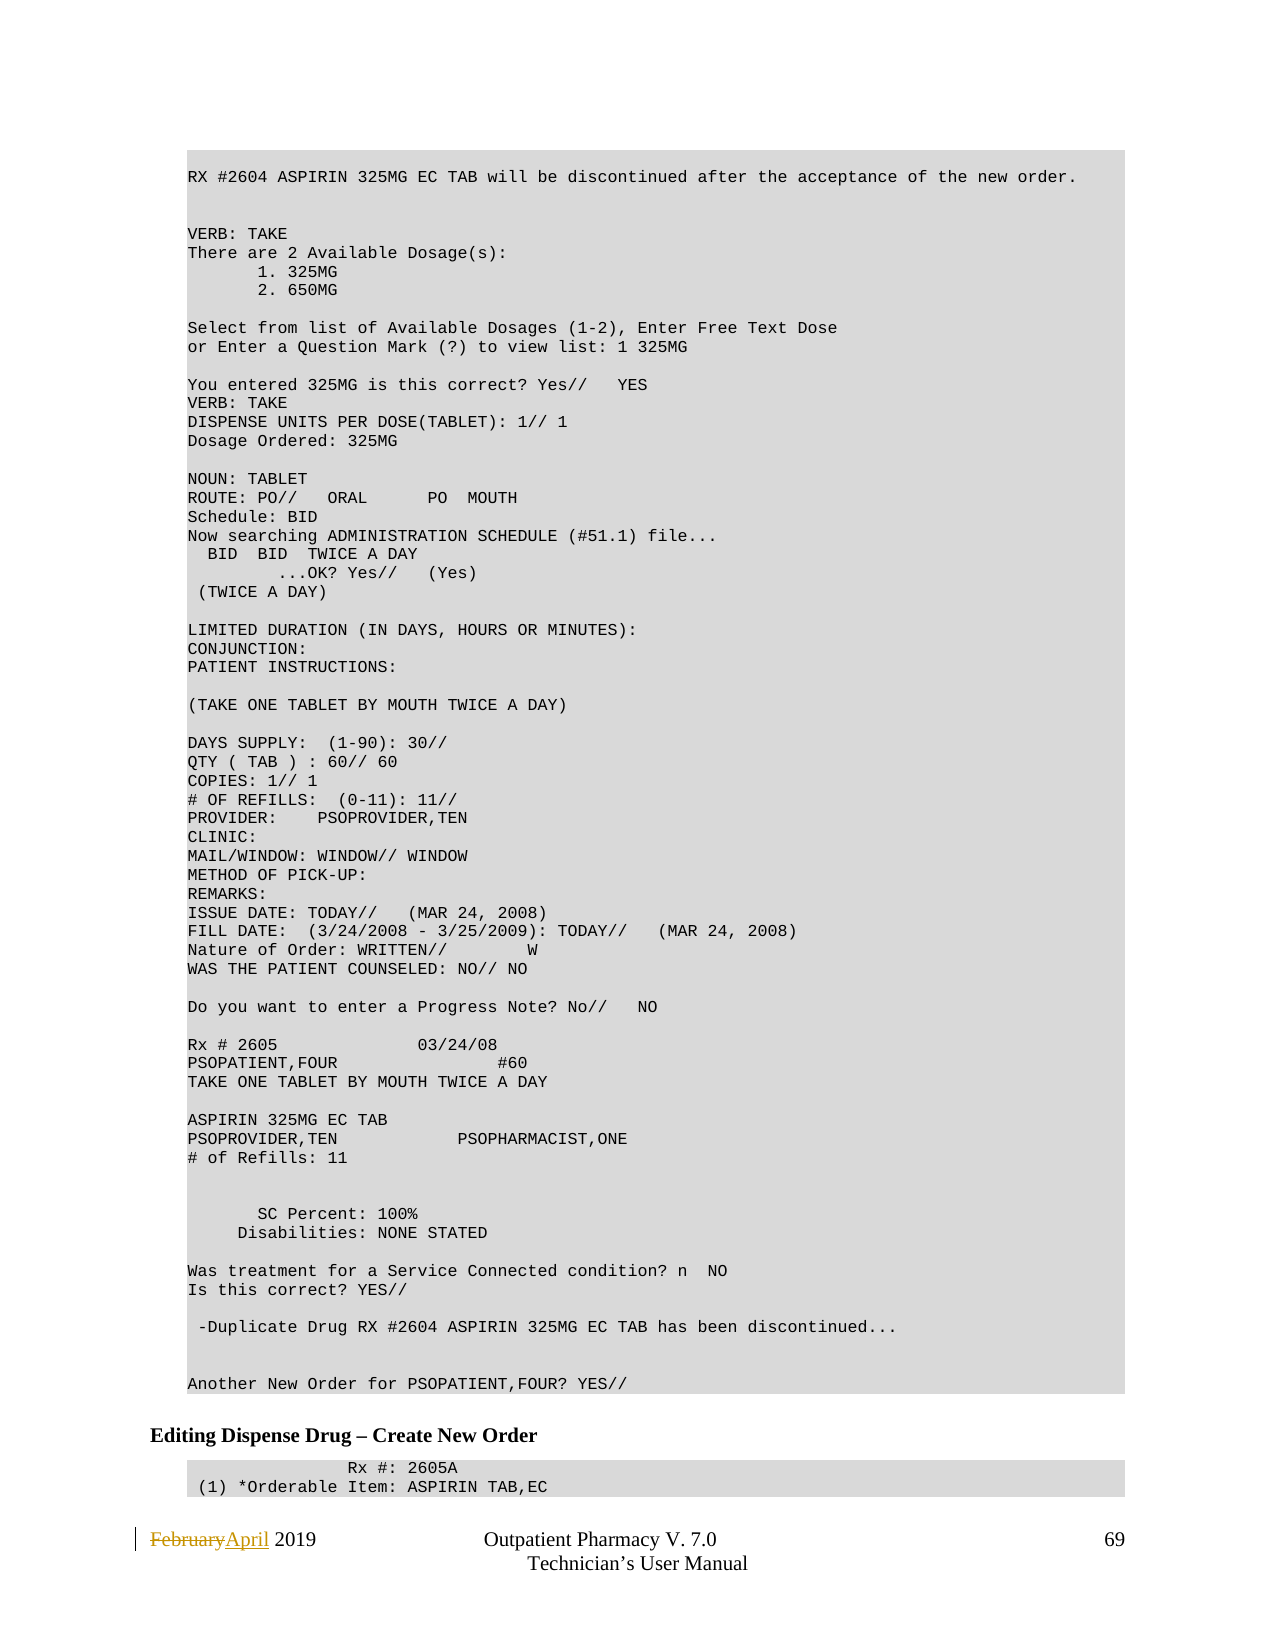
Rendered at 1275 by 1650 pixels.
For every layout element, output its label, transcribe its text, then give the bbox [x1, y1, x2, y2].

text -Duplicate Drug RX #2604 ASPIRIN 325MG EC TAB has been discontinued... [187, 1319, 1125, 1338]
text Do you want to enter a Progress Note? No// NO [187, 998, 1125, 1017]
text Was treatment for a Service Connected condition? n NO [187, 1262, 1125, 1281]
text Rx # 2605 03/24/08 [187, 1036, 1125, 1055]
text Schedule: BID [187, 508, 1125, 527]
text Dosage Ordered: 325MG [187, 433, 1125, 452]
text 2. 650MG [187, 282, 1125, 301]
text # of Refills: 11 [187, 1149, 1125, 1168]
text Nature of Order: WRITTEN// W [187, 942, 1125, 961]
text (TAKE ONE TABLET BY MOUTH TWICE A DAY) [187, 697, 1125, 716]
text (TWICE A DAY) [187, 584, 1125, 602]
text Is this correct? YES// [187, 1281, 1125, 1300]
text MAIL/WINDOW: WINDOW// WINDOW [187, 848, 1125, 866]
text TAKE ONE TABLET BY MOUTH TWICE A DAY [187, 1074, 1125, 1093]
text ASPIRIN 325MG EC TAB [187, 1112, 1125, 1130]
text COPIES: 1// 1 [187, 772, 1125, 791]
text ISSUE DATE: TODAY// (MAR 24, 2008) [187, 904, 1125, 923]
text Now searching ADMINISTRATION SCHEDULE (#51.1) file... [187, 527, 1125, 546]
text DISPENSE UNITS PER DOSE(TABLET): 1// 1 [187, 414, 1125, 433]
text # OF REFILLS: (0-11): 11// [187, 791, 1125, 810]
text There are 2 Available Dosage(s): [187, 244, 1125, 263]
text VERB: TAKE [187, 395, 1125, 414]
text WAS THE PATIENT COUNSELED: NO// NO [187, 961, 1125, 979]
text METHOD OF PICK-UP: [187, 866, 1125, 885]
text You entered 325MG is this correct? Yes// YES [187, 376, 1125, 395]
text 1. 325MG [187, 263, 1125, 282]
text ...OK? Yes// (Yes) [187, 565, 1125, 584]
text CLINIC: [187, 829, 1125, 848]
text RX #2604 ASPIRIN 325MG EC TAB will be discontinued after the acceptance of the new order. [187, 169, 1125, 188]
text Select from list of Available Dosages (1-2), Enter Free Text Dose [187, 320, 1125, 338]
text or Enter a Question Mark (?) to view list: 1 325MG [187, 338, 1125, 357]
text PSOPROVIDER,TEN PSOPHARMACIST,ONE [187, 1130, 1125, 1149]
text REMARKS: [187, 885, 1125, 904]
text BID BID TWICE A DAY [187, 546, 1125, 565]
text PSOPATIENT,FOUR #60 [187, 1055, 1125, 1074]
text VERB: TAKE [187, 225, 1125, 244]
text QTY ( TAB ) : 60// 60 [187, 753, 1125, 772]
text CONJUNCTION: [187, 640, 1125, 659]
text ROUTE: PO// ORAL PO MOUTH [187, 489, 1125, 508]
text NOUN: TABLET [187, 471, 1125, 489]
text PROVIDER: PSOPROVIDER,TEN [187, 810, 1125, 829]
text SC Percent: 100% [187, 1206, 1125, 1225]
text DAYS SUPPLY: (1-90): 30// [187, 734, 1125, 753]
text FILL DATE: (3/24/2008 - 3/25/2009): TODAY// (MAR 24, 2008) [187, 923, 1125, 942]
text Rx #: 2605A [187, 1460, 1125, 1478]
text Disabilities: NONE STATED [187, 1225, 1125, 1243]
text LIMITED DURATION (IN DAYS, HOURS OR MINUTES): [187, 621, 1125, 640]
text Editing Dispense Drug – Create New Order [150, 1423, 1125, 1447]
text PATIENT INSTRUCTIONS: [187, 659, 1125, 678]
text (1) *Orderable Item: ASPIRIN TAB,EC [187, 1478, 1125, 1497]
text Another New Order for PSOPATIENT,FOUR? YES// [187, 1376, 1125, 1394]
